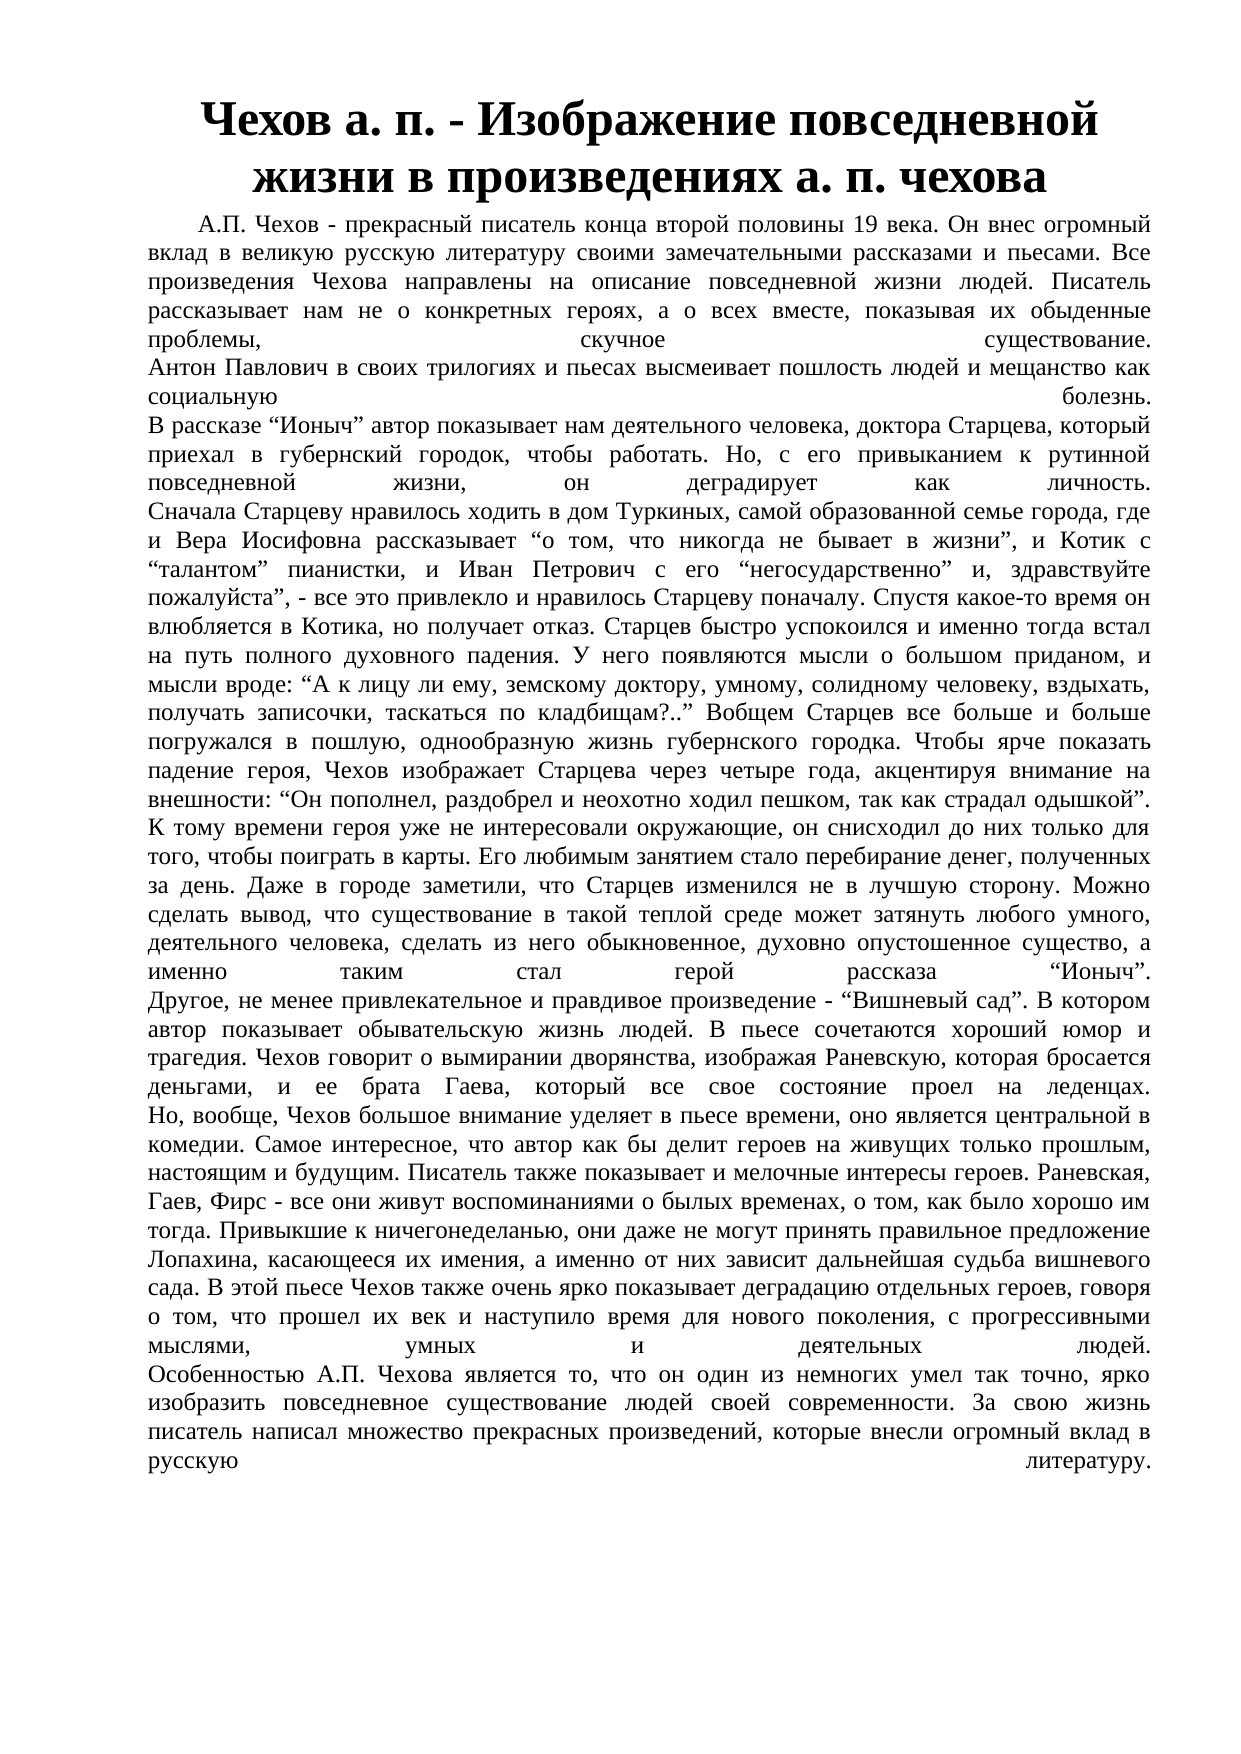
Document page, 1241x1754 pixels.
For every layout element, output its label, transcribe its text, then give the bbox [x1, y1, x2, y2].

subtitle Чехов а. п. - Изображение повседневной жизни в произведениях а. п. чехова [148, 88, 1152, 203]
text А.П. Чехов - прекрасный писатель конца второй половины 19 века. Он внес огромный вклад в великую русскую литературу своими замечательными рассказами и пьесами. Все произведения Чехова направлены на описание повседневной жизни людей. Писатель рассказывает нам не о конкретных героях, а о всех вместе, показывая их обыденные проблемы, скучное существование. Антон Павлович в своих трилогиях и пьесах высмеивает пошлость людей и мещанство как социальную болезнь. В рассказе “Ионыч” автор показывает нам деятельного человека, доктора Старцева, который приехал в губернский городок, чтобы работать. Но, с его привыканием к рутинной повседневной жизни, он деградирует как личность. Сначала Старцеву нравилось ходить в дом Туркиных, самой образованной семье города, где и Вера Иосифовна рассказывает “о том, что никогда не бывает в жизни”, и Котик с “талантом” пианистки, и Иван Петрович с его “негосударственно” и, здравствуйте пожалуйста”, - все это привлекло и нравилось Старцеву поначалу. Спустя какое-то время он влюбляется в Котика, но получает отказ. Старцев быстро успокоился и именно тогда встал на путь полного духовного падения. У него появляются мысли о большом приданом, и мысли вроде: “А к лицу ли ему, земскому доктору, умному, солидному человеку, вздыхать, получать записочки, таскаться по кладбищам?..” Вобщем Старцев все больше и больше погружался в пошлую, однообразную жизнь губернского городка. Чтобы ярче показать падение героя, Чехов изображает Старцева через четыре года, акцентируя внимание на внешности: “Он пополнел, раздобрел и неохотно ходил пешком, так как страдал одышкой”. К тому времени героя уже не интересовали окружающие, он снисходил до них только для того, чтобы поиграть в карты. Его любимым занятием стало перебирание денег, полученных за день. Даже в городе заметили, что Старцев изменился не в лучшую сторону. Можно сделать вывод, что существование в такой теплой среде может затянуть любого умного, деятельного человека, сделать из него обыкновенное, духовно опустошенное существо, а именно таким стал герой рассказа “Ионыч”. Другое, не менее привлекательное и правдивое произведение - “Вишневый сад”. В котором автор показывает обывательскую жизнь людей. В пьесе сочетаются хороший юмор и трагедия. Чехов говорит о вымирании дворянства, изображая Раневскую, которая бросается деньгами, и ее брата Гаева, который все свое состояние проел на леденцах. Но, вообще, Чехов большое внимание уделяет в пьесе времени, оно является центральной в комедии. Самое интересное, что автор как бы делит героев на живущих только прошлым, настоящим и будущим. Писатель также показывает и мелочные интересы героев. Раневская, Гаев, Фирс - все они живут воспоминаниями о былых временах, о том, как было хорошо им тогда. Привыкшие к ничегонеделанью, они даже не могут принять правильное предложение Лопахина, касающееся их имения, а именно от них зависит дальнейшая судьба вишневого сада. В этой пьесе Чехов также очень ярко показывает деградацию отдельных героев, говоря о том, что прошел их век и наступило время для нового поколения, с прогрессивными мыслями, умных и деятельных людей. Особенностью А.П. Чехова является то, что он один из немногих умел так точно, ярко изобразить повседневное существование людей своей современности. За свою жизнь писатель написал множество прекрасных произведений, которые внесли огромный вклад в русскую литературу. [148, 209, 1152, 1502]
